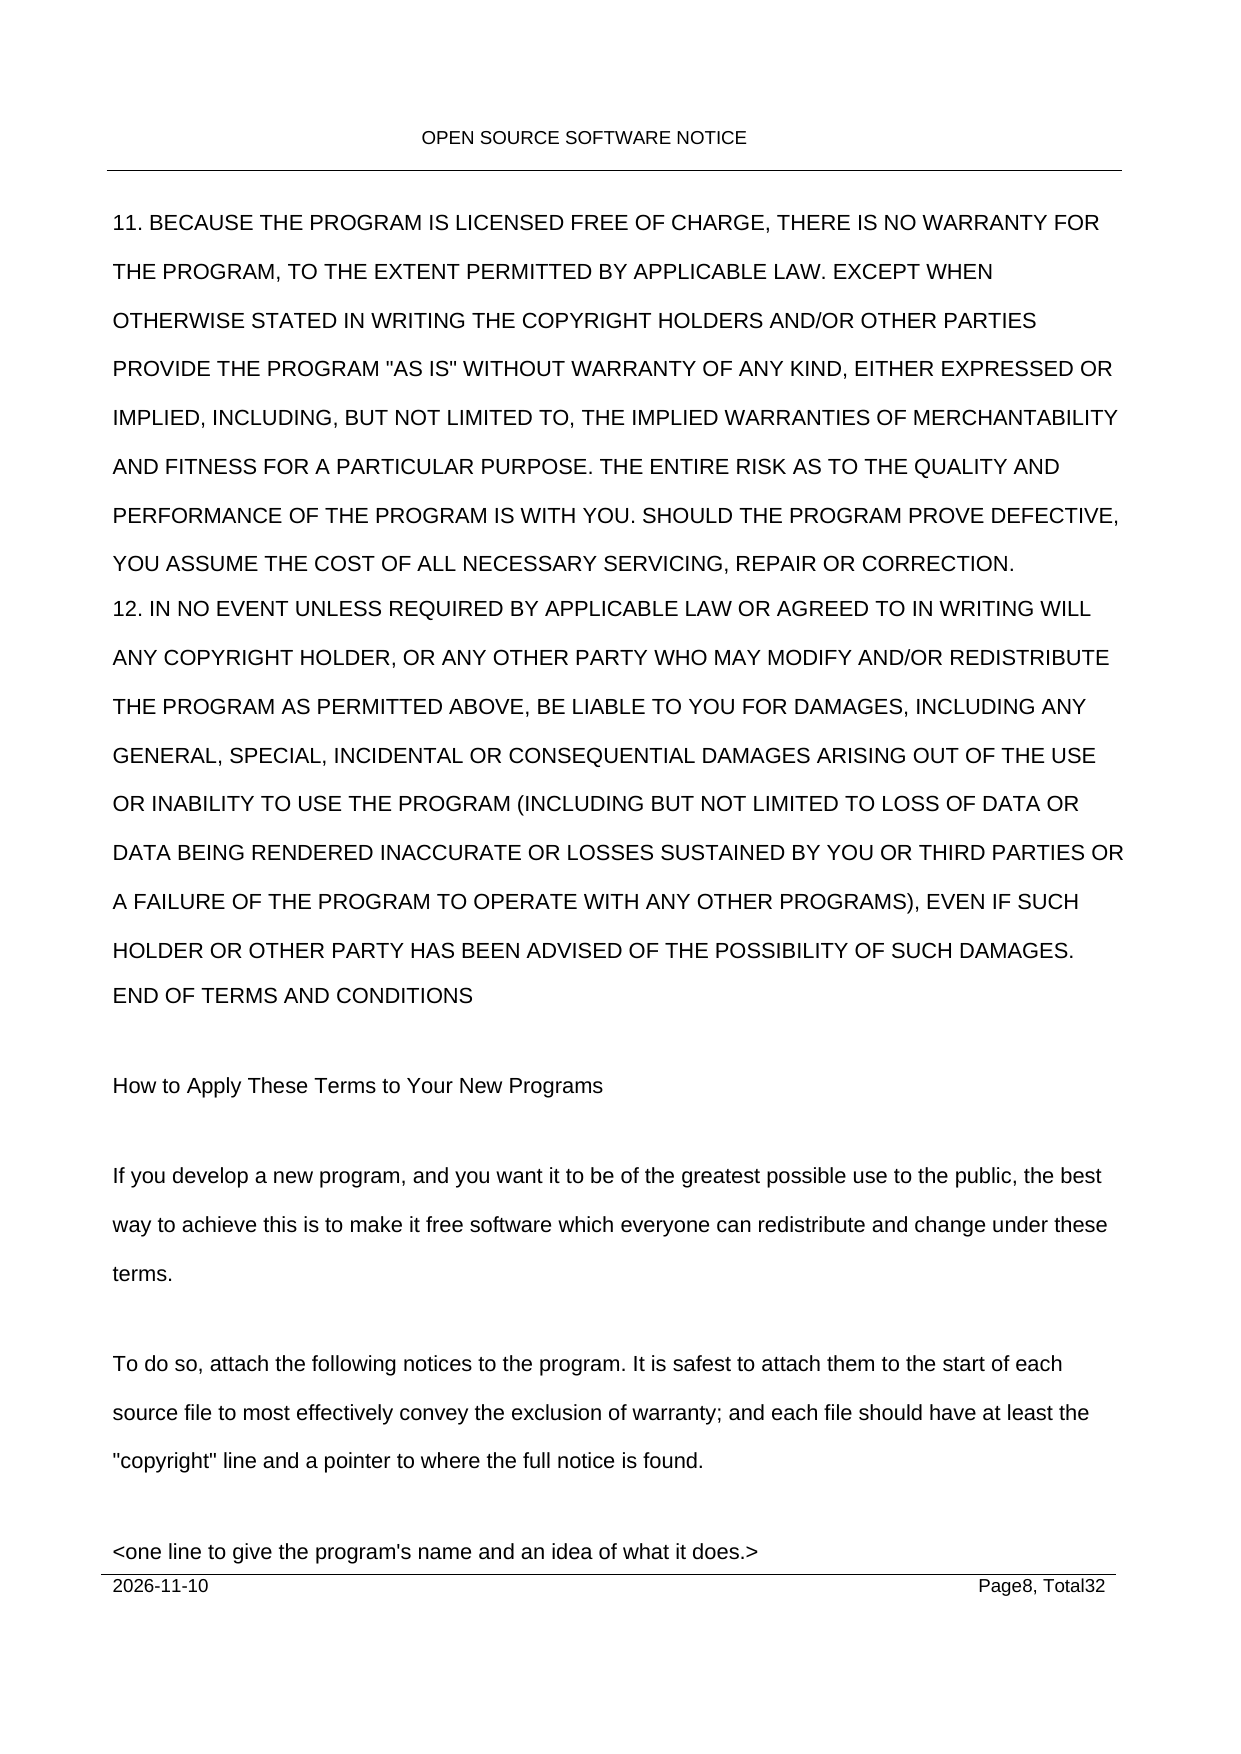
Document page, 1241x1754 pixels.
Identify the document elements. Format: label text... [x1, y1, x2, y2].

text How to Apply These Terms to Your New Programs [112, 1069, 1128, 1102]
text If you develop a new program, and you want it to be of the greatest possible use to the public, the best way to achieve this is to make it free software which everyone can redistribute and change under these terms. [112, 1159, 1128, 1289]
text 11. BECAUSE THE PROGRAM IS LICENSED FREE OF CHARGE, THERE IS NO WARRANTY FOR THE PROGRAM, TO THE EXTENT PERMITTED BY APPLICABLE LAW. EXCEPT WHEN OTHERWISE STATED IN WRITING THE COPYRIGHT HOLDERS AND/OR OTHER PARTIES PROVIDE THE PROGRAM "AS IS" WITHOUT WARRANTY OF ANY KIND, EITHER EXPRESSED OR IMPLIED, INCLUDING, BUT NOT LIMITED TO, THE IMPLIED WARRANTIES OF MERCHANTABILITY AND FITNESS FOR A PARTICULAR PURPOSE. THE ENTIRE RISK AS TO THE QUALITY AND PERFORMANCE OF THE PROGRAM IS WITH YOU. SHOULD THE PROGRAM PROVE DEFECTIVE, YOU ASSUME THE COST OF ALL NECESSARY SERVICING, REPAIR OR CORRECTION. [112, 206, 1128, 580]
text END OF TERMS AND CONDITIONS [112, 979, 1128, 1012]
text <one line to give the program's name and an idea of what it does.> [112, 1535, 1128, 1567]
text To do so, attach the following notices to the program. It is safest to attach them to the start of each source file to most effectively convey the exclusion of warranty; and each file should have at least the "copyright" line and a pointer to where the full notice is found. [112, 1347, 1128, 1477]
text 12. IN NO EVENT UNLESS REQUIRED BY APPLICABLE LAW OR AGREED TO IN WRITING WILL ANY COPYRIGHT HOLDER, OR ANY OTHER PARTY WHO MAY MODIFY AND/OR REDISTRIBUTE THE PROGRAM AS PERMITTED ABOVE, BE LIABLE TO YOU FOR DAMAGES, INCLUDING ANY GENERAL, SPECIAL, INCIDENTAL OR CONSEQUENTIAL DAMAGES ARISING OUT OF THE USE OR INABILITY TO USE THE PROGRAM (INCLUDING BUT NOT LIMITED TO LOSS OF DATA OR DATA BEING RENDERED INACCURATE OR LOSSES SUSTAINED BY YOU OR THIRD PARTIES OR A FAILURE OF THE PROGRAM TO OPERATE WITH ANY OTHER PROGRAMS), EVEN IF SUCH HOLDER OR OTHER PARTY HAS BEEN ADVISED OF THE POSSIBILITY OF SUCH DAMAGES. [112, 593, 1128, 966]
